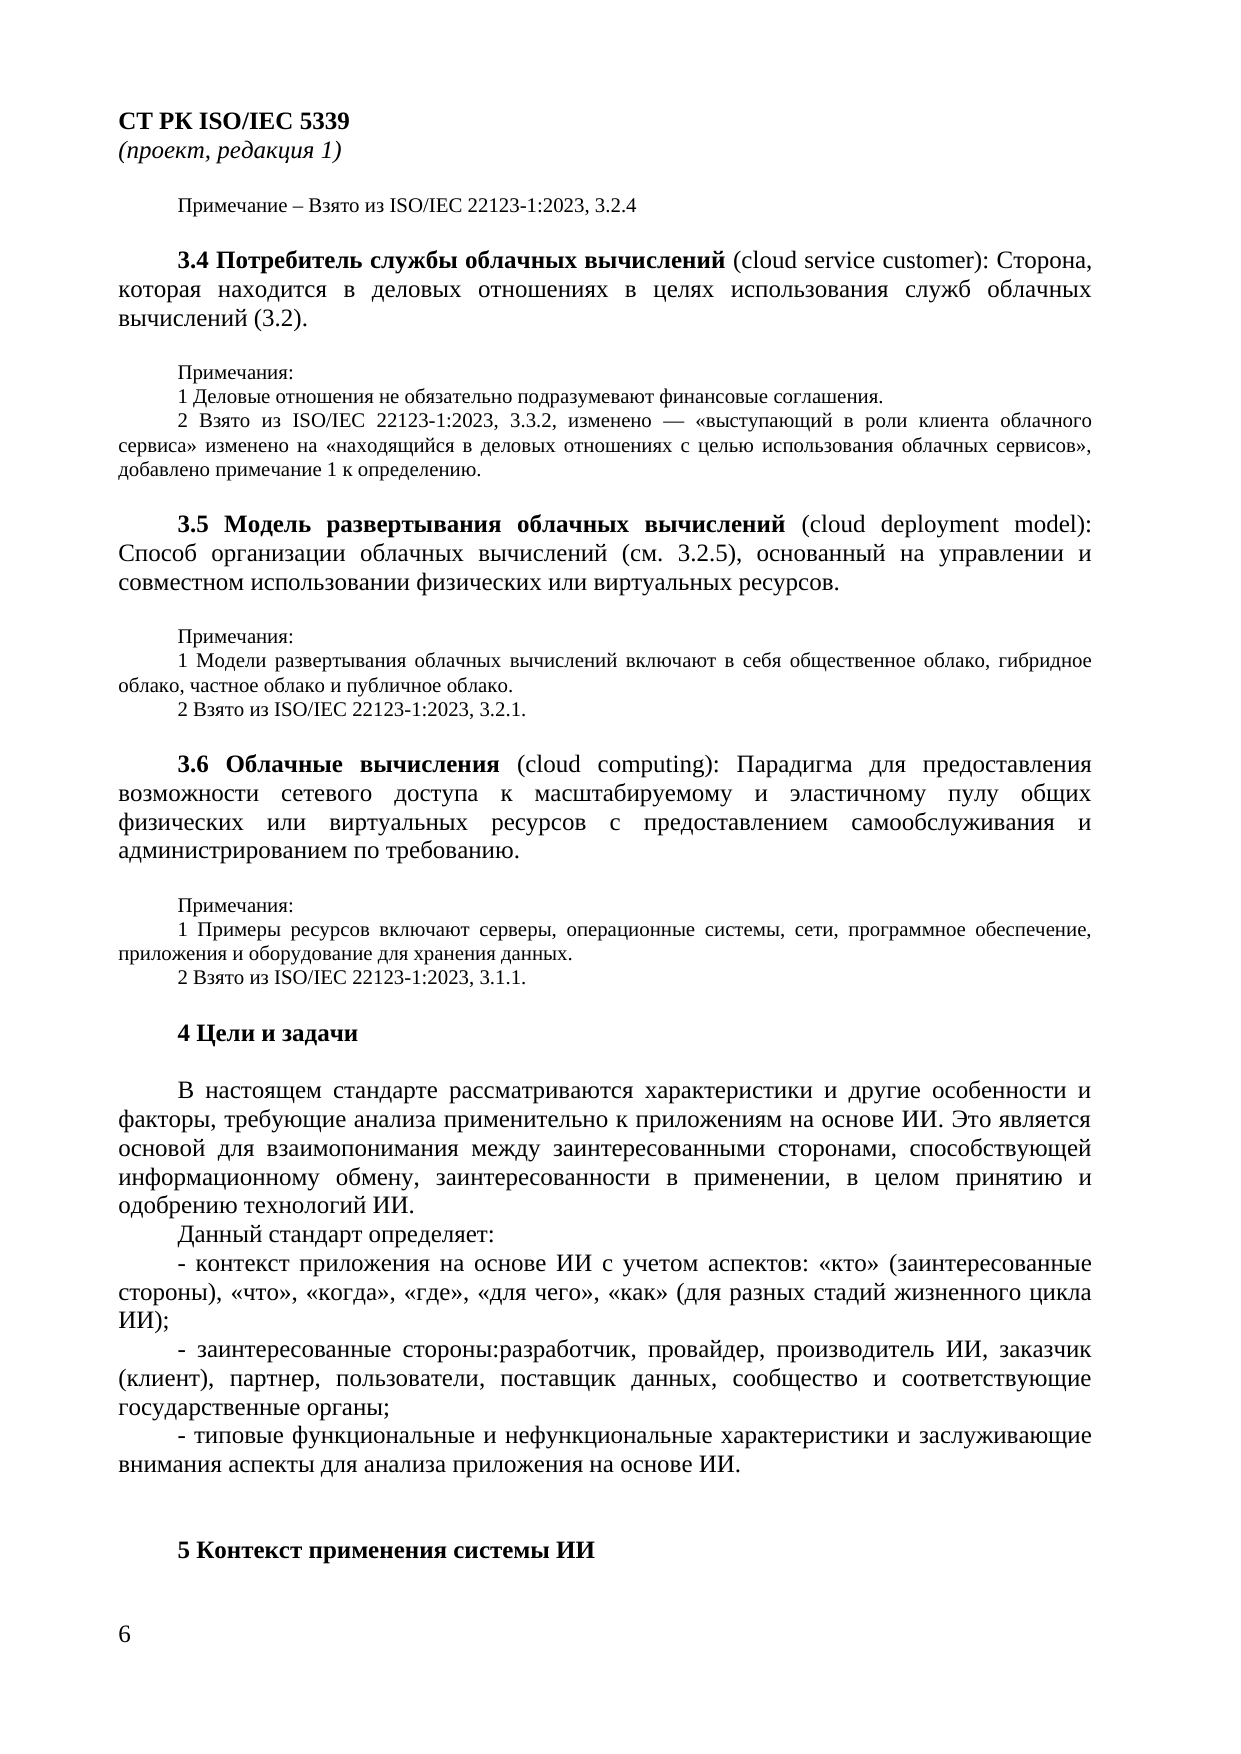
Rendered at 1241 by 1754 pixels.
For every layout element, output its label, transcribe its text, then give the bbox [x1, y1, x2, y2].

text Примечание – Взято из ISO/IEC 22123-1:2023, 3.2.4 [118, 192, 1092, 217]
text 1 Модели развертывания облачных вычислений включают в себя общественное облако, гибридное облако, частное облако и публичное облако. [118, 648, 1092, 697]
text 4 Цели и задачи [118, 1018, 1092, 1047]
text - контекст приложения на основе ИИ с учетом аспектов: «кто» (заинтересованные стороны), «что», «когда», «где», «для чего», «как» (для разных стадий жизненного цикла ИИ); [118, 1248, 1092, 1334]
text Примечания: [118, 893, 1092, 917]
text Данный стандарт определяет: [118, 1219, 1092, 1248]
text 3.5 Модель развертывания облачных вычислений (cloud deployment model): Способ организации облачных вычислений (см. 3.2.5), основанный на управлении и совместном использовании физических или виртуальных ресурсов. [118, 509, 1092, 596]
text 3.6 Облачные вычисления (cloud computing): Парадигма для предоставления возможности сетевого доступа к масштабируемому и эластичному пулу общих физических или виртуальных ресурсов с предоставлением самообслуживания и администрированием по требованию. [118, 749, 1092, 864]
text 5 Контекст применения системы ИИ [118, 1536, 1092, 1564]
text В настоящем стандарте рассматриваются характеристики и другие особенности и факторы, требующие анализа применительно к приложениям на основе ИИ. Это является основой для взаимопонимания между заинтересованными сторонами, способствующей информационному обмену, заинтересованности в применении, в целом принятию и одобрению технологий ИИ. [118, 1076, 1092, 1219]
text - заинтересованные стороны:разработчик, провайдер, производитель ИИ, заказчик (клиент), партнер, пользователи, поставщик данных, сообщество и соответствующие государственные органы; [118, 1334, 1092, 1421]
text - типовые функциональные и нефункциональные характеристики и заслуживающие внимания аспекты для анализа приложения на основе ИИ. [118, 1421, 1092, 1478]
text 2 Взято из ISO/IEC 22123-1:2023, 3.3.2, изменено — «выступающий в роли клиента облачного сервиса» изменено на «находящийся в деловых отношениях с целью использования облачных сервисов», добавлено примечание 1 к определению. [118, 408, 1092, 481]
text 3.4 Потребитель службы облачных вычислений (cloud service customer): Сторона, которая находится в деловых отношениях в целях использования служб облачных вычислений (3.2). [118, 245, 1092, 332]
text 2 Взято из ISO/IEC 22123-1:2023, 3.2.1. [118, 697, 1092, 721]
text 1 Примеры ресурсов включают серверы, операционные системы, сети, программное обеспечение, приложения и оборудование для хранения данных. [118, 917, 1092, 965]
text Примечания: [118, 360, 1092, 384]
text Примечания: [118, 624, 1092, 648]
text 1 Деловые отношения не обязательно подразумевают финансовые соглашения. [118, 384, 1092, 408]
text 2 Взято из ISO/IEC 22123-1:2023, 3.1.1. [118, 965, 1092, 989]
